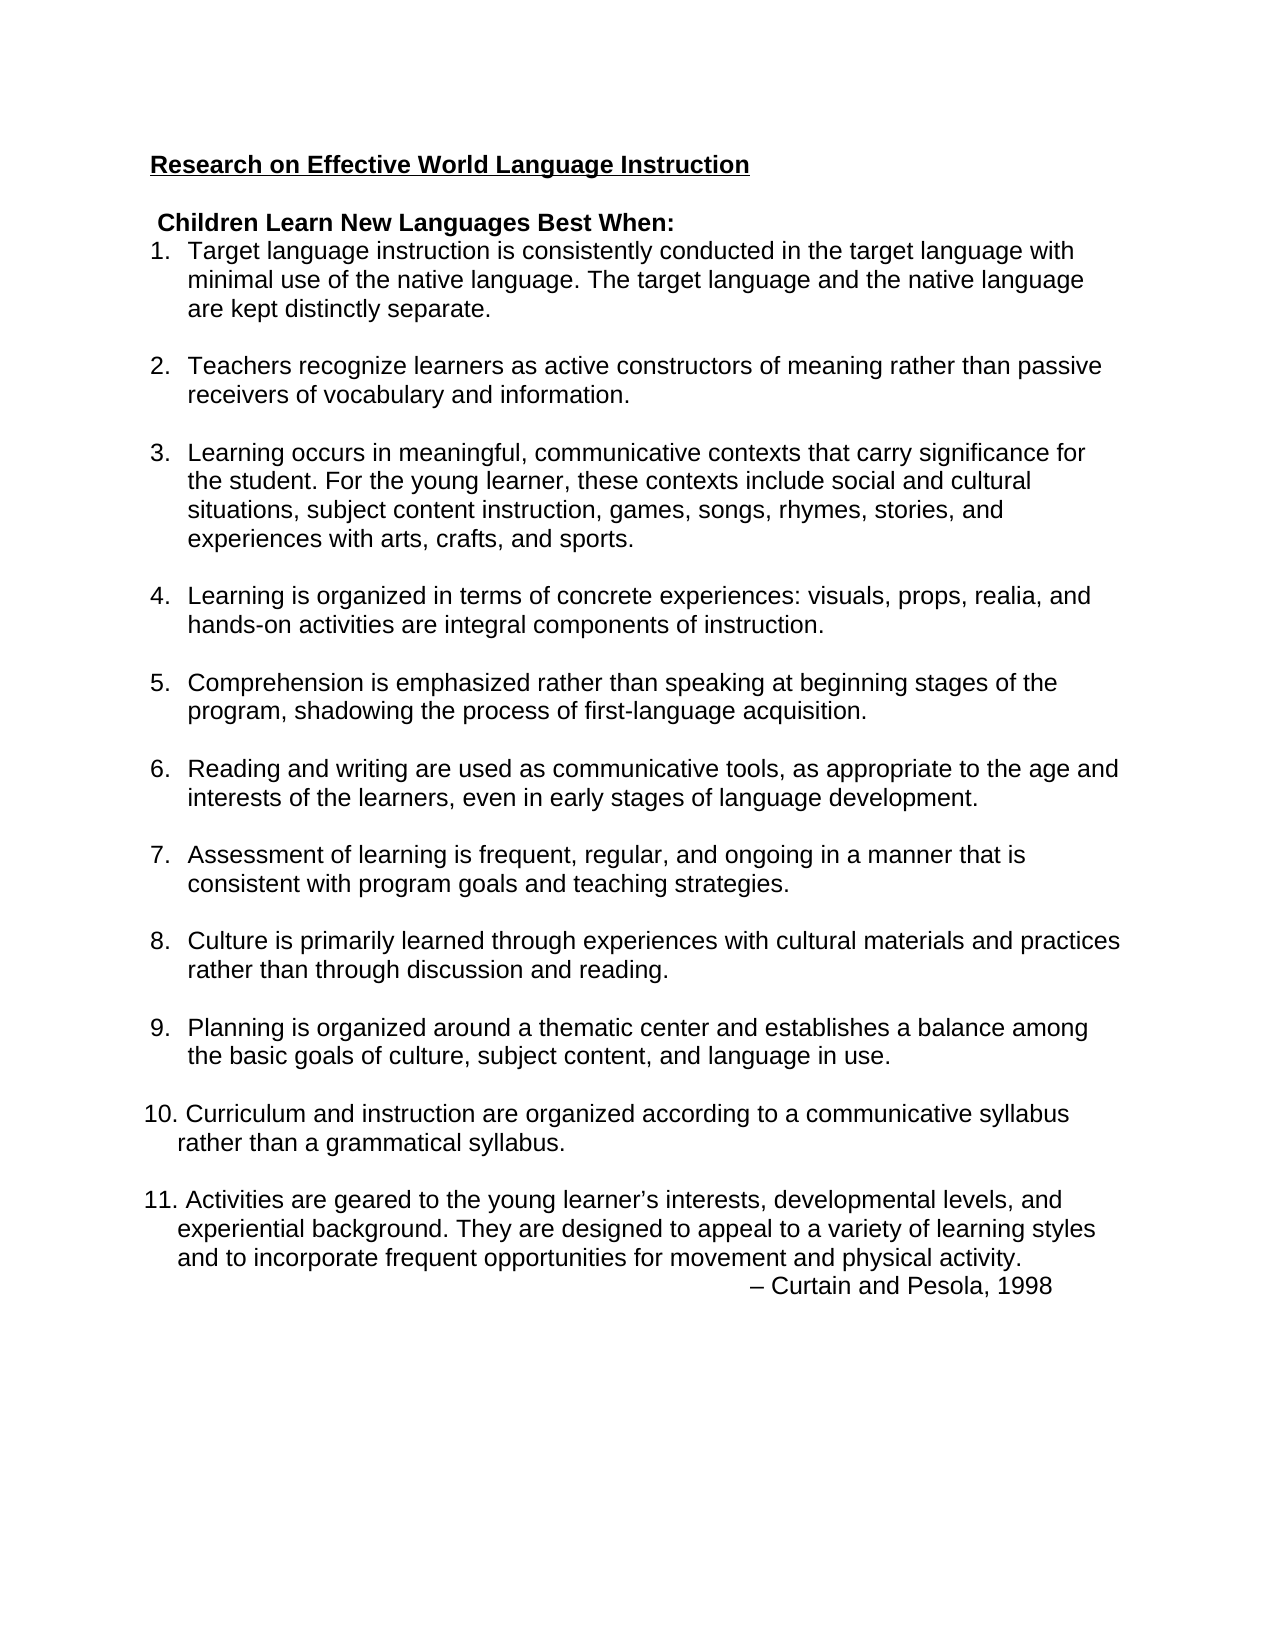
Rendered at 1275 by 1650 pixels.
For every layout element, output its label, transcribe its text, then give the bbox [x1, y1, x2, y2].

list Teachers recognize learners as active constructors of meaning rather than passive receivers of vocabulary and information. [150, 351, 1125, 409]
list Culture is primarily learned through experiences with cultural materials and practices rather than through discussion and reading. [150, 926, 1125, 984]
list Assessment of learning is frequent, regular, and ongoing in a manner that is consistent with program goals and teaching strategies. [150, 840, 1125, 897]
text Children Learn New Languages Best When: [150, 207, 1125, 236]
list Target language instruction is consistently conducted in the target language with minimal use of the native language. The target language and the native language are kept distinctly separate. [150, 236, 1125, 322]
text – Curtain and Pesola, 1998 [750, 1271, 1125, 1300]
text 11. Activities are geared to the young learner’s interests, developmental levels, and experiential background. They are designed to appeal to a variety of learning styles and to incorporate frequent opportunities for movement and physical activity. [144, 1185, 1125, 1271]
list Learning occurs in meaningful, communicative contexts that carry significance for the student. For the young learner, these contexts include social and cultural situations, subject content instruction, games, songs, rhymes, stories, and experiences with arts, crafts, and sports. [150, 437, 1125, 552]
list Learning is organized in terms of concrete experiences: visuals, props, realia, and hands-on activities are integral components of instruction. [150, 581, 1125, 639]
list Comprehension is emphasized rather than speaking at beginning stages of the program, shadowing the process of first-language acquisition. [150, 667, 1125, 725]
list Planning is organized around a thematic center and establishes a balance among the basic goals of culture, subject content, and language in use. [150, 1012, 1125, 1070]
text Research on Effective World Language Instruction [150, 150, 1125, 179]
text 10. Curriculum and instruction are organized according to a communicative syllabus rather than a grammatical syllabus. [144, 1099, 1125, 1156]
list Reading and writing are used as communicative tools, as appropriate to the age and interests of the learners, even in early stages of language development. [150, 754, 1125, 811]
